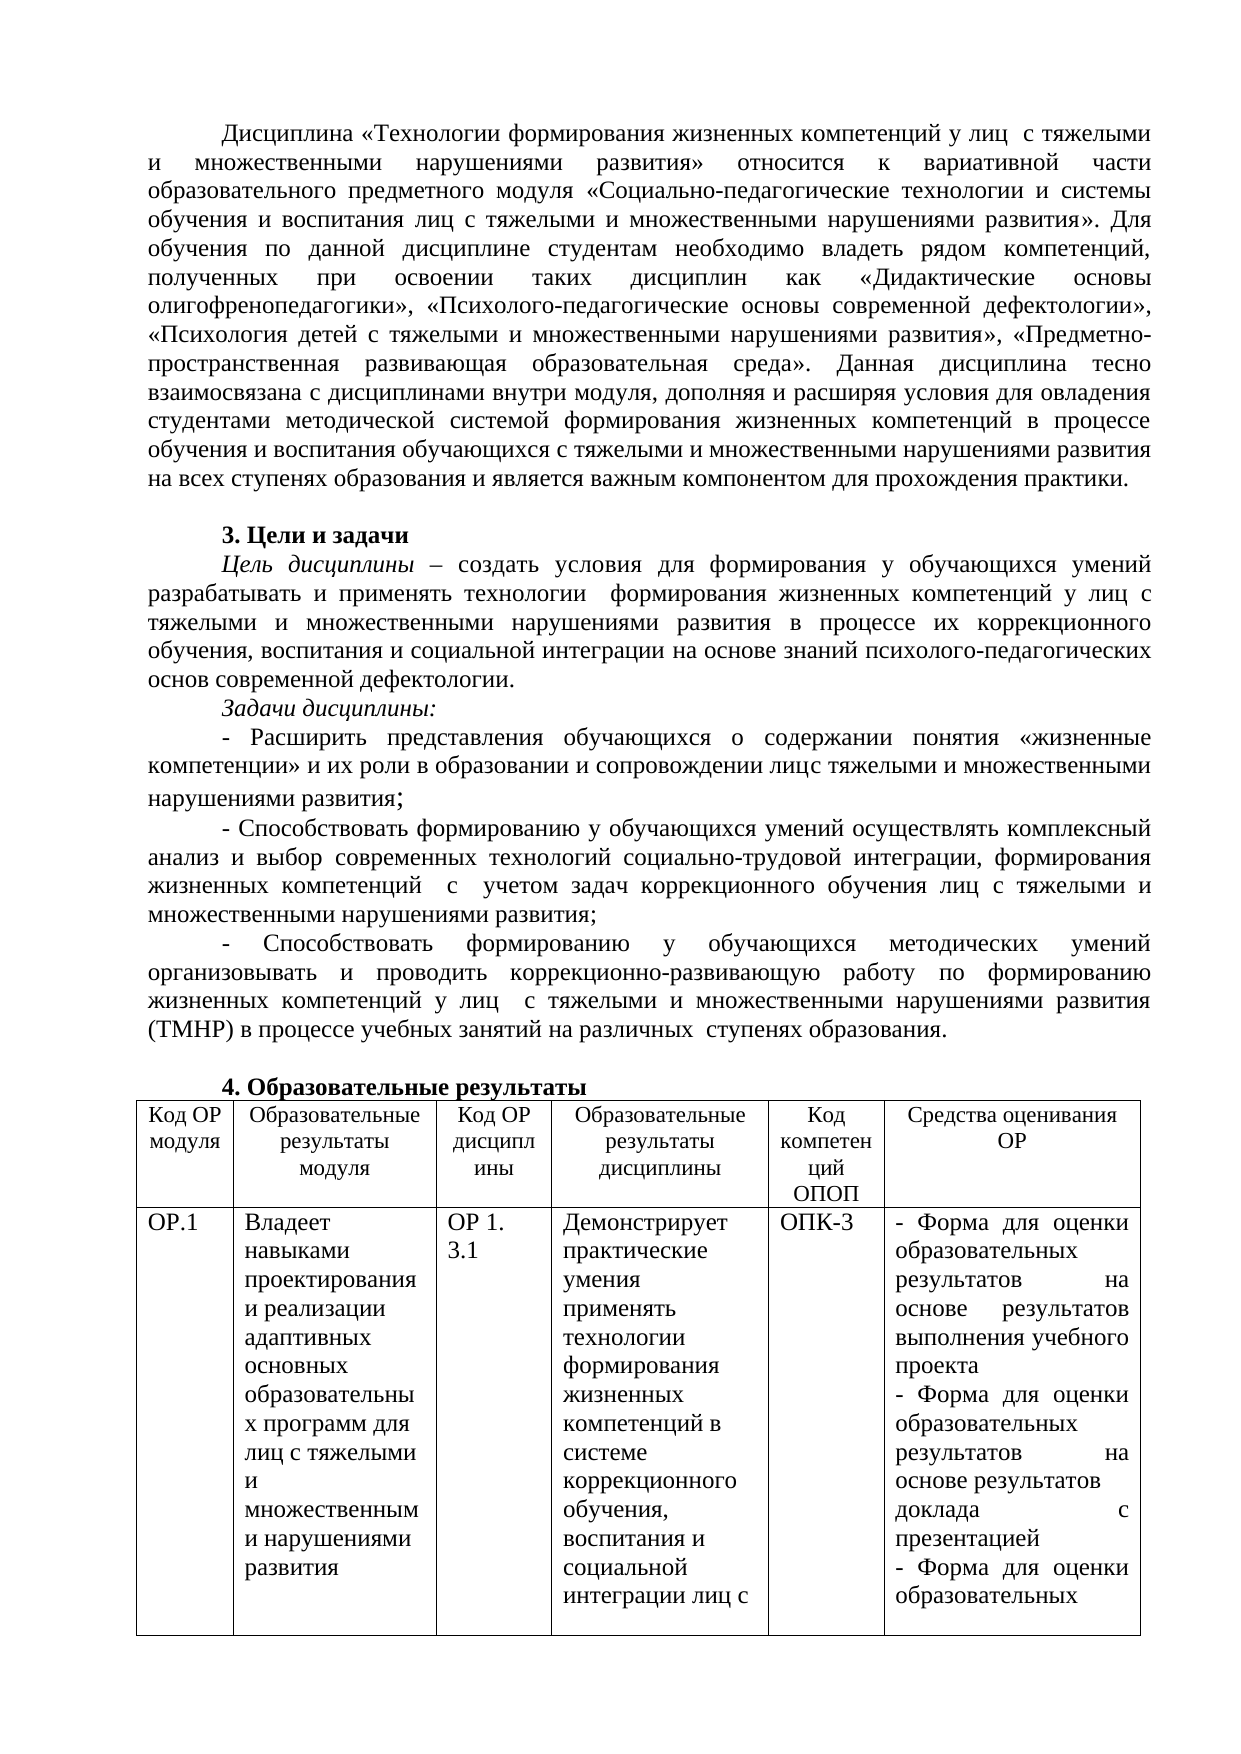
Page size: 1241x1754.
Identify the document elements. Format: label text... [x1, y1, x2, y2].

text Цель дисциплины – создать условия для формирования у обучающихся умений разрабатывать и применять технологии формирования жизненных компетенций у лиц с тяжелыми и множественными нарушениями развития в процессе их коррекционного обучения, воспитания и социальной интеграции на основе знаний психолого-педагогических основ современной дефектологии. [148, 549, 1152, 693]
table_cell ОР 1. 3.1 [437, 1208, 551, 1635]
text Дисциплина «Технологии формирования жизненных компетенций у лиц с тяжелыми и множественными нарушениями развития» относится к вариативной части образовательного предметного модуля «Социально-педагогические технологии и системы обучения и воспитания лиц с тяжелыми и множественными нарушениями развития». Для обучения по данной дисциплине студентам необходимо владеть рядом компетенций, полученных при освоении таких дисциплин как «Дидактические основы олигофренопедагогики», «Психолого-педагогические основы современной дефектологии», «Психология детей с тяжелыми и множественными нарушениями развития», «Предметно-пространственная развивающая образовательная среда». Данная дисциплина тесно взаимосвязана с дисциплинами внутри модуля, дополняя и расширяя условия для овладения студентами методической системой формирования жизненных компетенций в процессе обучения и воспитания обучающихся с тяжелыми и множественными нарушениями развития на всех ступенях образования и является важным компонентом для прохождения практики. [148, 118, 1152, 492]
text 3. Цели и задачи [148, 521, 1152, 549]
text - Способствовать формированию у обучающихся методических умений организовывать и проводить коррекционно-развивающую работу по формированию жизненных компетенций у лиц с тяжелыми и множественными нарушениями развития (ТМНР) в процессе учебных занятий на различных ступенях образования. [148, 928, 1152, 1043]
table_header Образовательные результаты дисциплины [552, 1101, 768, 1206]
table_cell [234, 1208, 436, 1635]
table_cell ОПК-3 [769, 1208, 884, 1635]
text - Способствовать формированию у обучающихся умений осуществлять комплексный анализ и выбор современных технологий социально-трудовой интеграции, формирования жизненных компетенций с учетом задач коррекционного обучения лиц с тяжелыми и множественными нарушениями развития; [148, 813, 1152, 928]
table_header Средства оценивания ОР [885, 1101, 1140, 1206]
table_header Образовательные результаты модуля [234, 1101, 436, 1206]
text - Расширить представления обучающихся о содержании понятия «жизненные компетенции» и их роли в образовании и сопровождении лицс тяжелыми и множественными нарушениями развития; [148, 722, 764, 751]
table_header Код компетенций ОПОП [769, 1101, 884, 1206]
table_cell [885, 1208, 1140, 1635]
text - Расширить представления обучающихся о содержании понятия «жизненные компетенции» и их роли в образовании и сопровождении лицс тяжелыми и множественными нарушениями развития; [404, 751, 1152, 813]
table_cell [552, 1208, 768, 1635]
table_cell ОР.1 [137, 1208, 233, 1635]
table_header Код ОР модуля [137, 1101, 233, 1206]
text 4. Образовательные результаты [148, 1072, 1152, 1100]
table_header Код ОР дисциплины [437, 1101, 551, 1206]
text Задачи дисциплины: [148, 693, 1152, 722]
